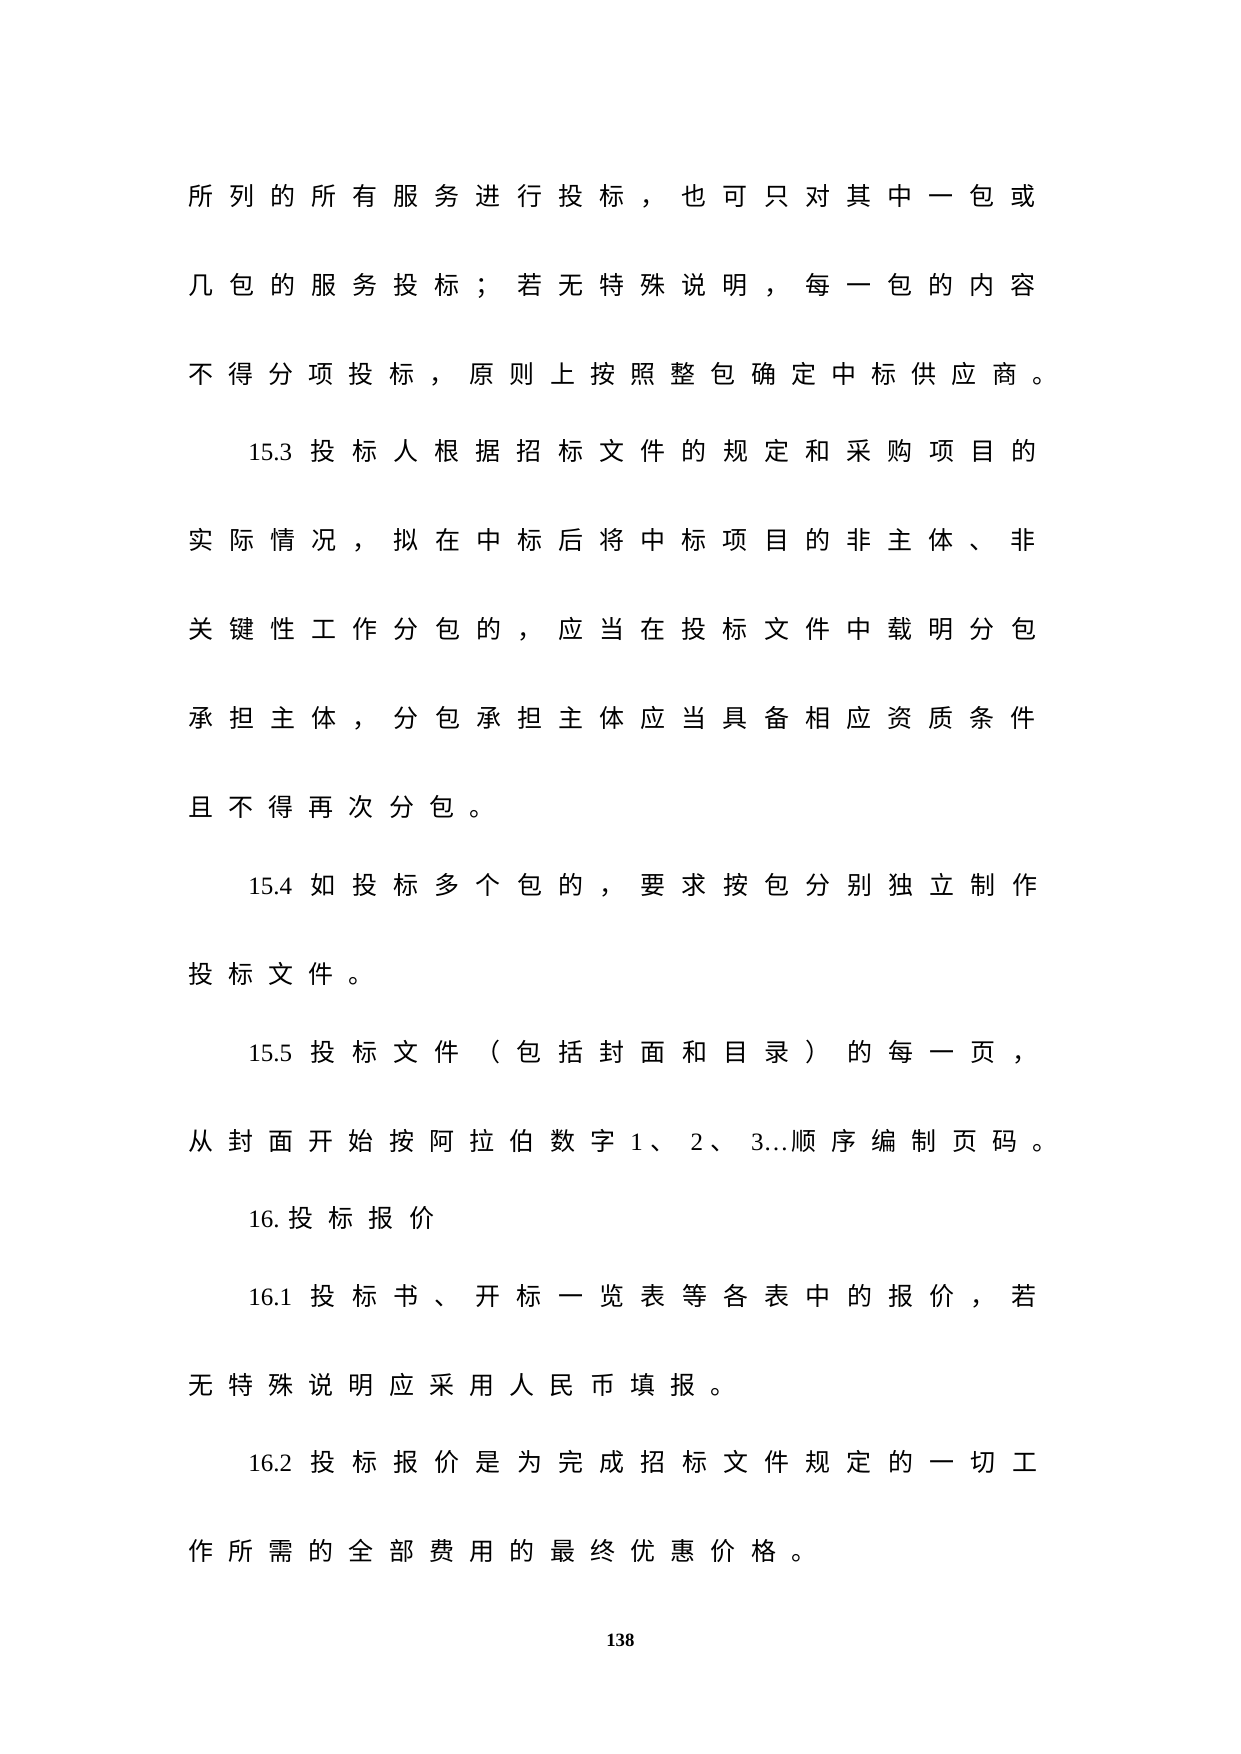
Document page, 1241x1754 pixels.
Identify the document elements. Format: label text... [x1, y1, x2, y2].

text 16.2 投标报价是为完成招标文件规定的一切工作所需的全部费用的最终优惠价格。 [188, 1431, 1052, 1579]
text 15.4 如投标多个包的，要求按包分别独立制作投标文件。 [188, 854, 1052, 1002]
text 15.5 投标文件（包括封面和目录）的每一页，从封面开始按阿拉伯数字1、2、3…顺序编制页码。 [188, 1020, 1052, 1169]
text 16. 投标报价 [188, 1187, 1052, 1246]
text 15.3 投标人根据招标文件的规定和采购项目的实际情况，拟在中标后将中标项目的非主体、非关键性工作分包的，应当在投标文件中载明分包承担主体，分包承担主体应当具备相应资质条件且不得再次分包。 [188, 420, 1052, 836]
text 16.1 投标书、开标一览表等各表中的报价，若无特殊说明应采用人民币填报。 [188, 1264, 1052, 1413]
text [188, 164, 1052, 402]
